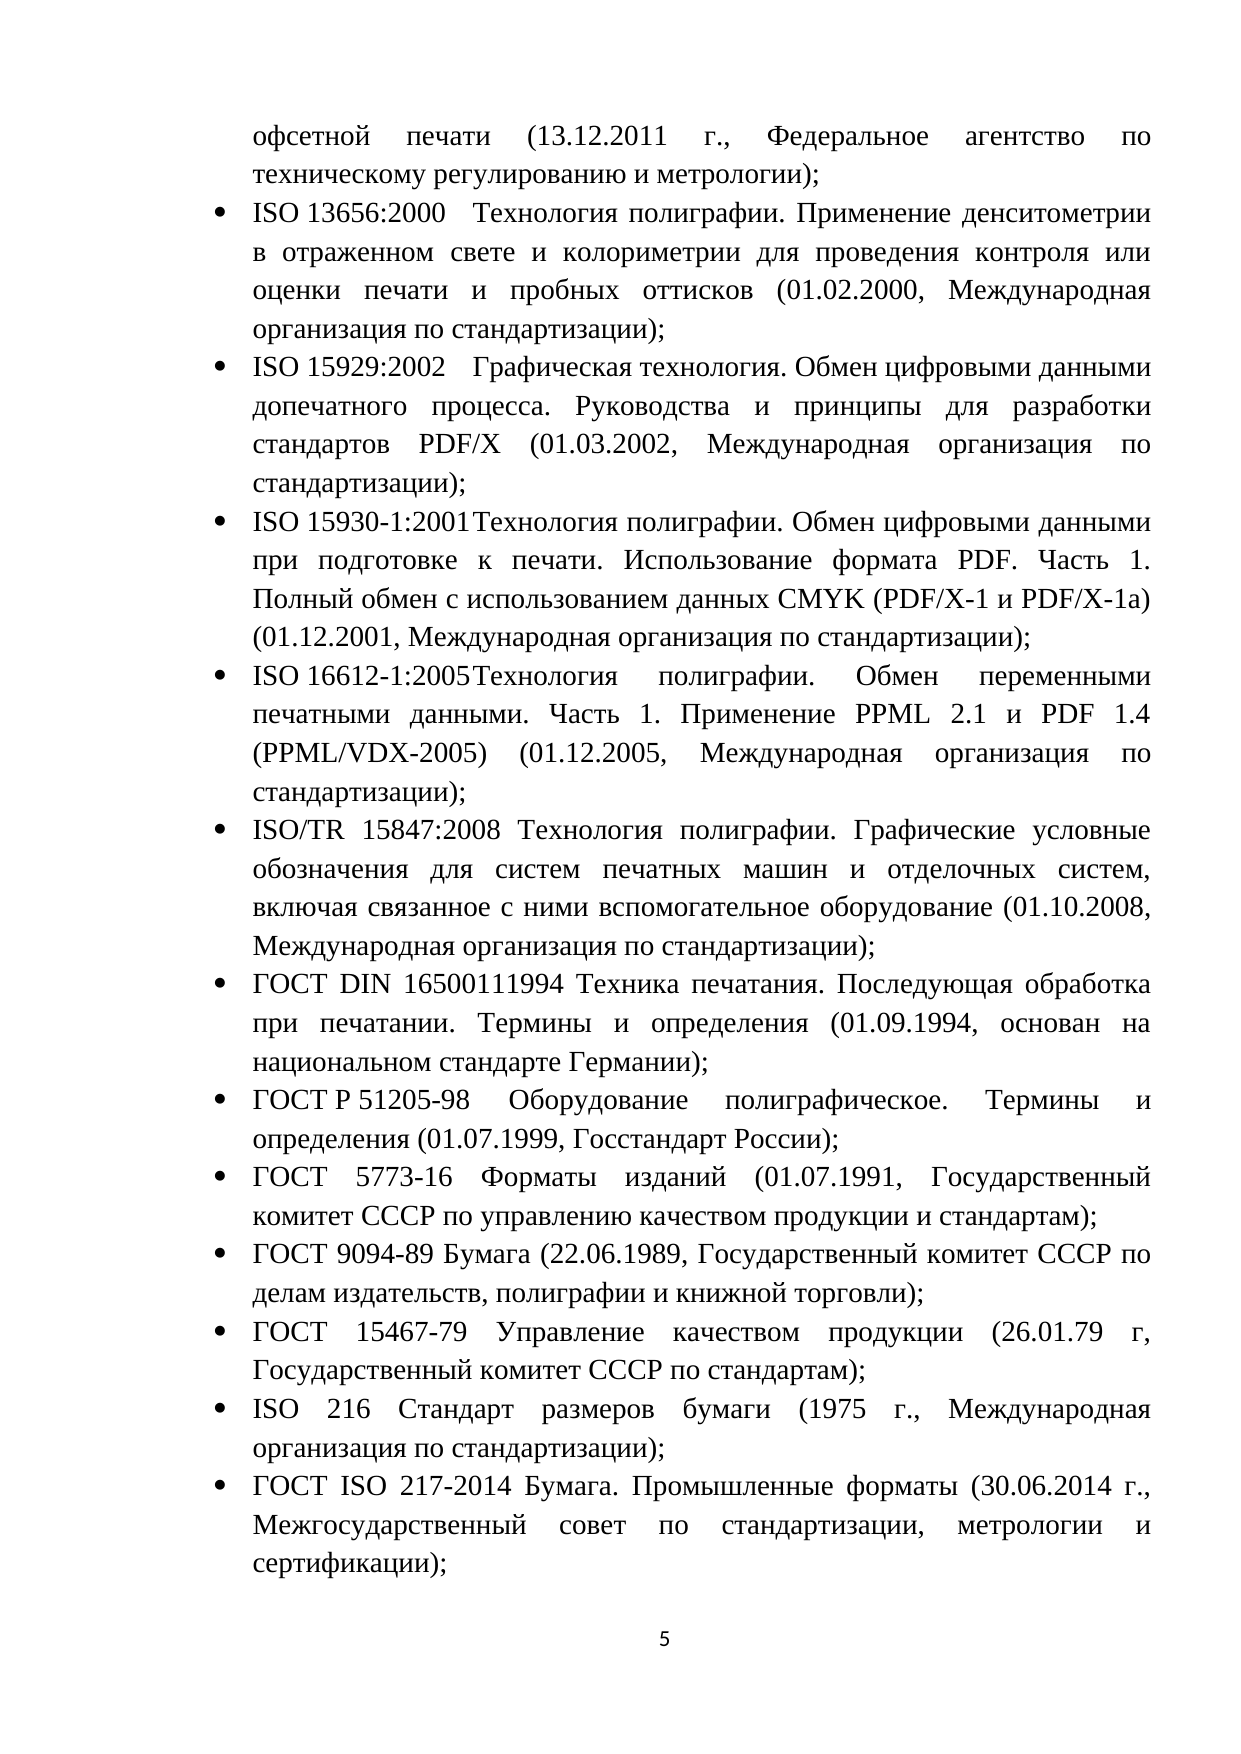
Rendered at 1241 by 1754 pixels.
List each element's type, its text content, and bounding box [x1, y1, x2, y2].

list ISO 216 Стандарт размеров бумаги (1975 г., Международная организация по стандартизации); [215, 1391, 1152, 1463]
list ГОСТ 5773-16 Форматы изданий (01.07.1991, Государственный комитет СССР по управлению качеством продукции и стандартам); [215, 1159, 1152, 1232]
list ГОСТ 15467-79 Управление качеством продукции (26.01.79 г, Государственный комитет СССР по стандартам); [215, 1314, 1152, 1386]
list ISO 13656:2000 Технология полиграфии. Применение денситометрии в отраженном свете и колориметрии для проведения контроля или оценки печати и пробных оттисков (01.02.2000, Международная организация по стандартизации); [215, 195, 1152, 344]
list ISO 15929:2002 Графическая технология. Обмен цифровыми данными допечатного процесса. Руководства и принципы для разработки стандартов PDF/X (01.03.2002, Международная организация по стандартизации); [215, 349, 1152, 499]
list ГОСТ Р 51205-98 Оборудование полиграфическое. Термины и определения (01.07.1999, Госстандарт России); [215, 1082, 1152, 1154]
list ISO 16612-1:2005 Технология полиграфии. Обмен переменными печатными данными. Часть 1. Применение PPML 2.1 и PDF 1.4 (PPML/VDX-2005) (01.12.2005, Международная организация по стандартизации); [215, 658, 1152, 807]
list ISO 15930-1:2001 Технология полиграфии. Обмен цифровыми данными при подготовке к печати. Использование формата PDF. Часть 1. Полный обмен с использованием данных CMYK (PDF/X-1 и PDF/X-1а) (01.12.2001, Международная организация по стандартизации); [215, 504, 1152, 653]
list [215, 118, 1152, 190]
list ГОСТ DIN 16500­11­1994 Техника печатания. Последующая обработка при печатании. Термины и определения (01.09.1994, основан на национальном стандарте Германии); [215, 967, 1152, 1077]
list ГОСТ ISO 217-2014 Бумага. Промышленные форматы (30.06.2014 г., Межгосударственный совет по стандартизации, метрологии и сертификации); [215, 1468, 1152, 1579]
list ISO/TR 15847:2008 Технология полиграфии. Графические условные обозначения для систем печатных машин и отделочных систем, включая связанное с ними вспомогательное оборудование (01.10.2008, Международная организация по стандартизации); [215, 812, 1152, 962]
list ГОСТ 9094-89 Бумага (22.06.1989, Государственный комитет СССР по делам издательств, полиграфии и книжной торговли); [215, 1237, 1152, 1309]
